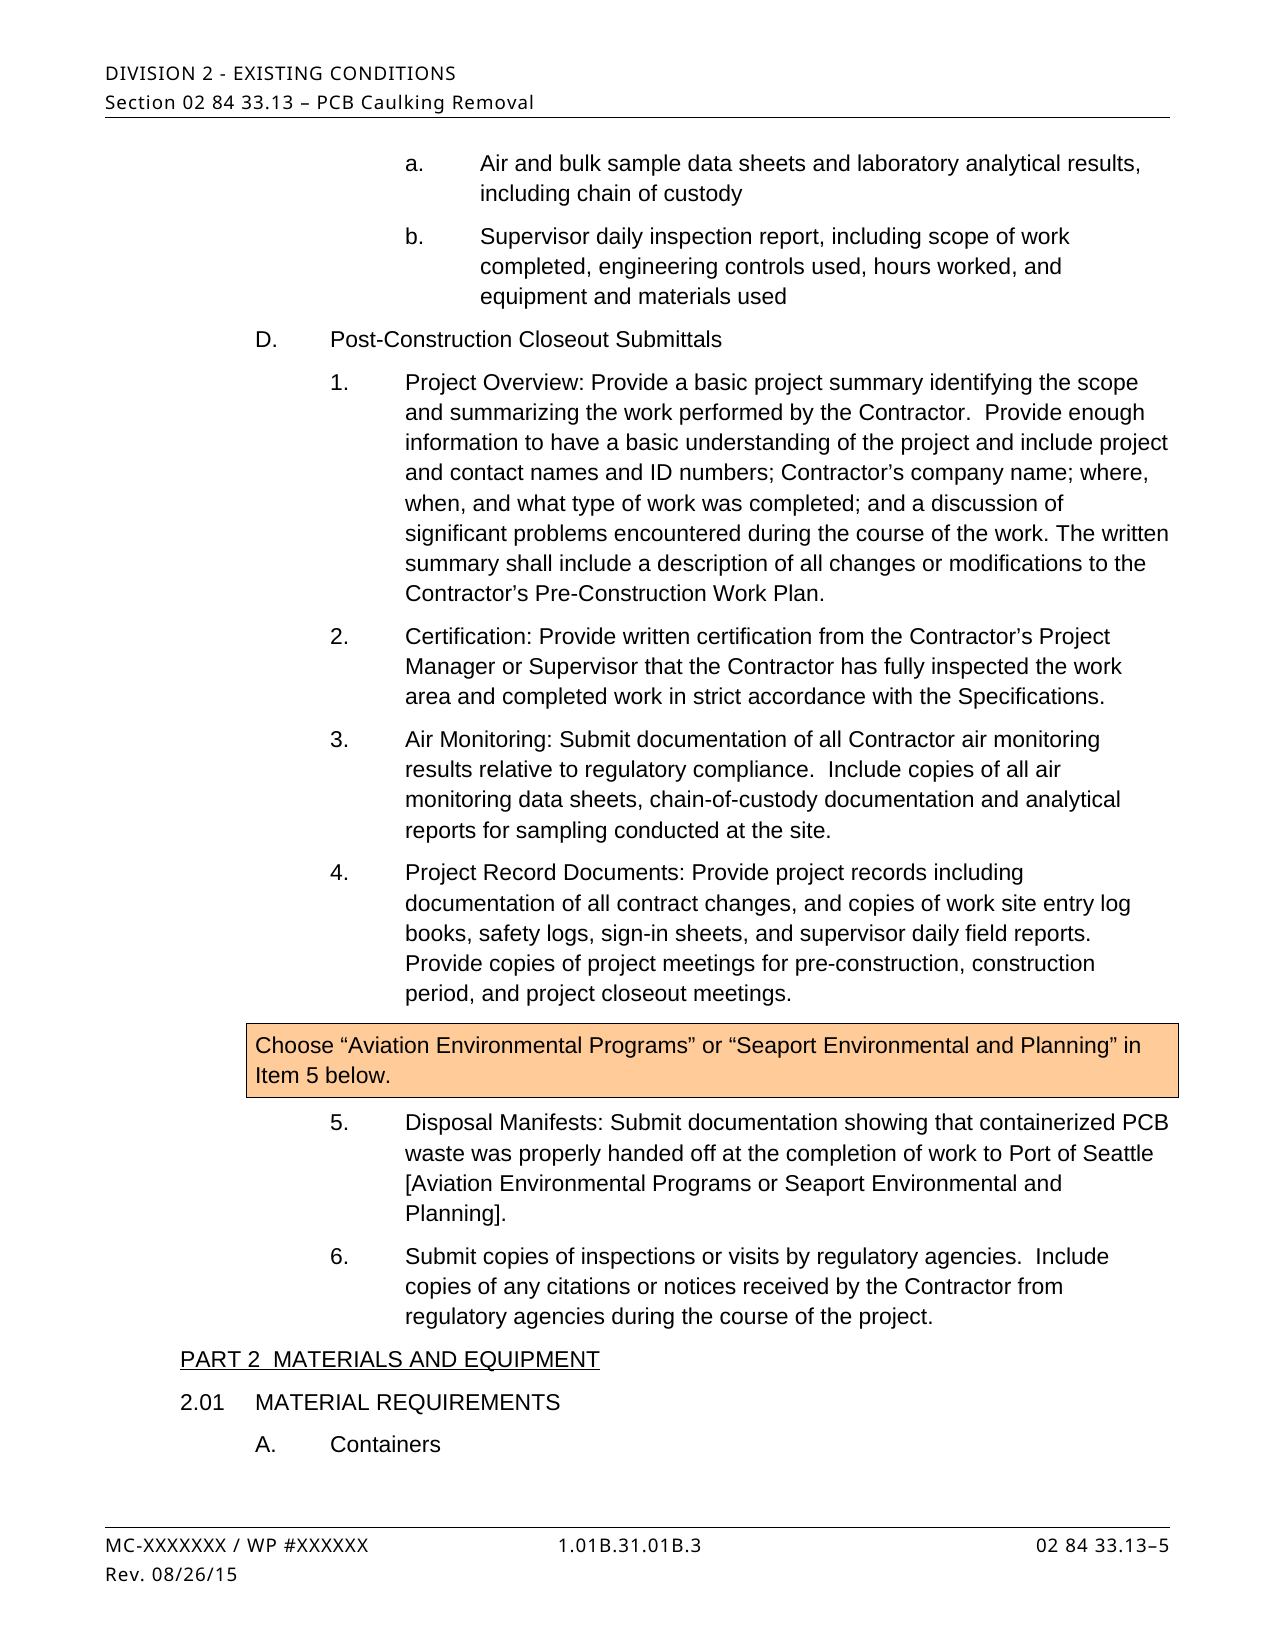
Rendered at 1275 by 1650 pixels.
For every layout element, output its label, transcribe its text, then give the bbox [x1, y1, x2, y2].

list MATERIAL REQUIREMENTS [180, 1388, 1170, 1415]
list Project Record Documents: Provide project records including documentation of all contract changes, and copies of work site entry log books, safety logs, sign-in sheets, and supervisor daily field reports. Provide copies of project meetings for pre-construction, construction period, and project closeout meetings. [330, 859, 1170, 1007]
text MATERIALS AND EQUIPMENT [180, 1346, 1170, 1372]
list Containers [255, 1431, 1170, 1458]
text Choose “Aviation Environmental Programs” or “Seaport Environmental and Planning” in Item 5 below. [247, 1024, 1178, 1097]
list Project Overview: Provide a basic project summary identifying the scope and summarizing the work performed by the Contractor. Provide enough information to have a basic understanding of the project and include project and contact names and ID numbers; Contractor’s company name; where, when, and what type of work was completed; and a discussion of significant problems encountered during the course of the work. The written summary shall include a description of all changes or modifications to the Contractor’s Pre-Construction Work Plan. [330, 369, 1170, 607]
list Post-Construction Closeout Submittals [255, 326, 1170, 352]
list Submit copies of inspections or visits by regulatory agencies. Include copies of any citations or notices received by the Contractor from regulatory agencies during the course of the project. [330, 1243, 1170, 1329]
list Air Monitoring: Submit documentation of all Contractor air monitoring results relative to regulatory compliance. Include copies of all air monitoring data sheets, chain-of-custody documentation and analytical reports for sampling conducted at the site. [330, 726, 1170, 843]
list Certification: Provide written certification from the Contractor’s Project Manager or Supervisor that the Contractor has fully inspected the work area and completed work in strict accordance with the Specifications. [330, 623, 1170, 710]
list Air and bulk sample data sheets and laboratory analytical results, including chain of custody [405, 150, 1170, 207]
list Supervisor daily inspection report, including scope of work completed, engineering controls used, hours worked, and equipment and materials used [405, 223, 1170, 310]
list Disposal Manifests: Submit documentation showing that containerized PCB waste was properly handed off at the completion of work to Port of Seattle [Aviation Environmental Programs or Seaport Environmental and Planning]. [330, 1109, 1170, 1226]
